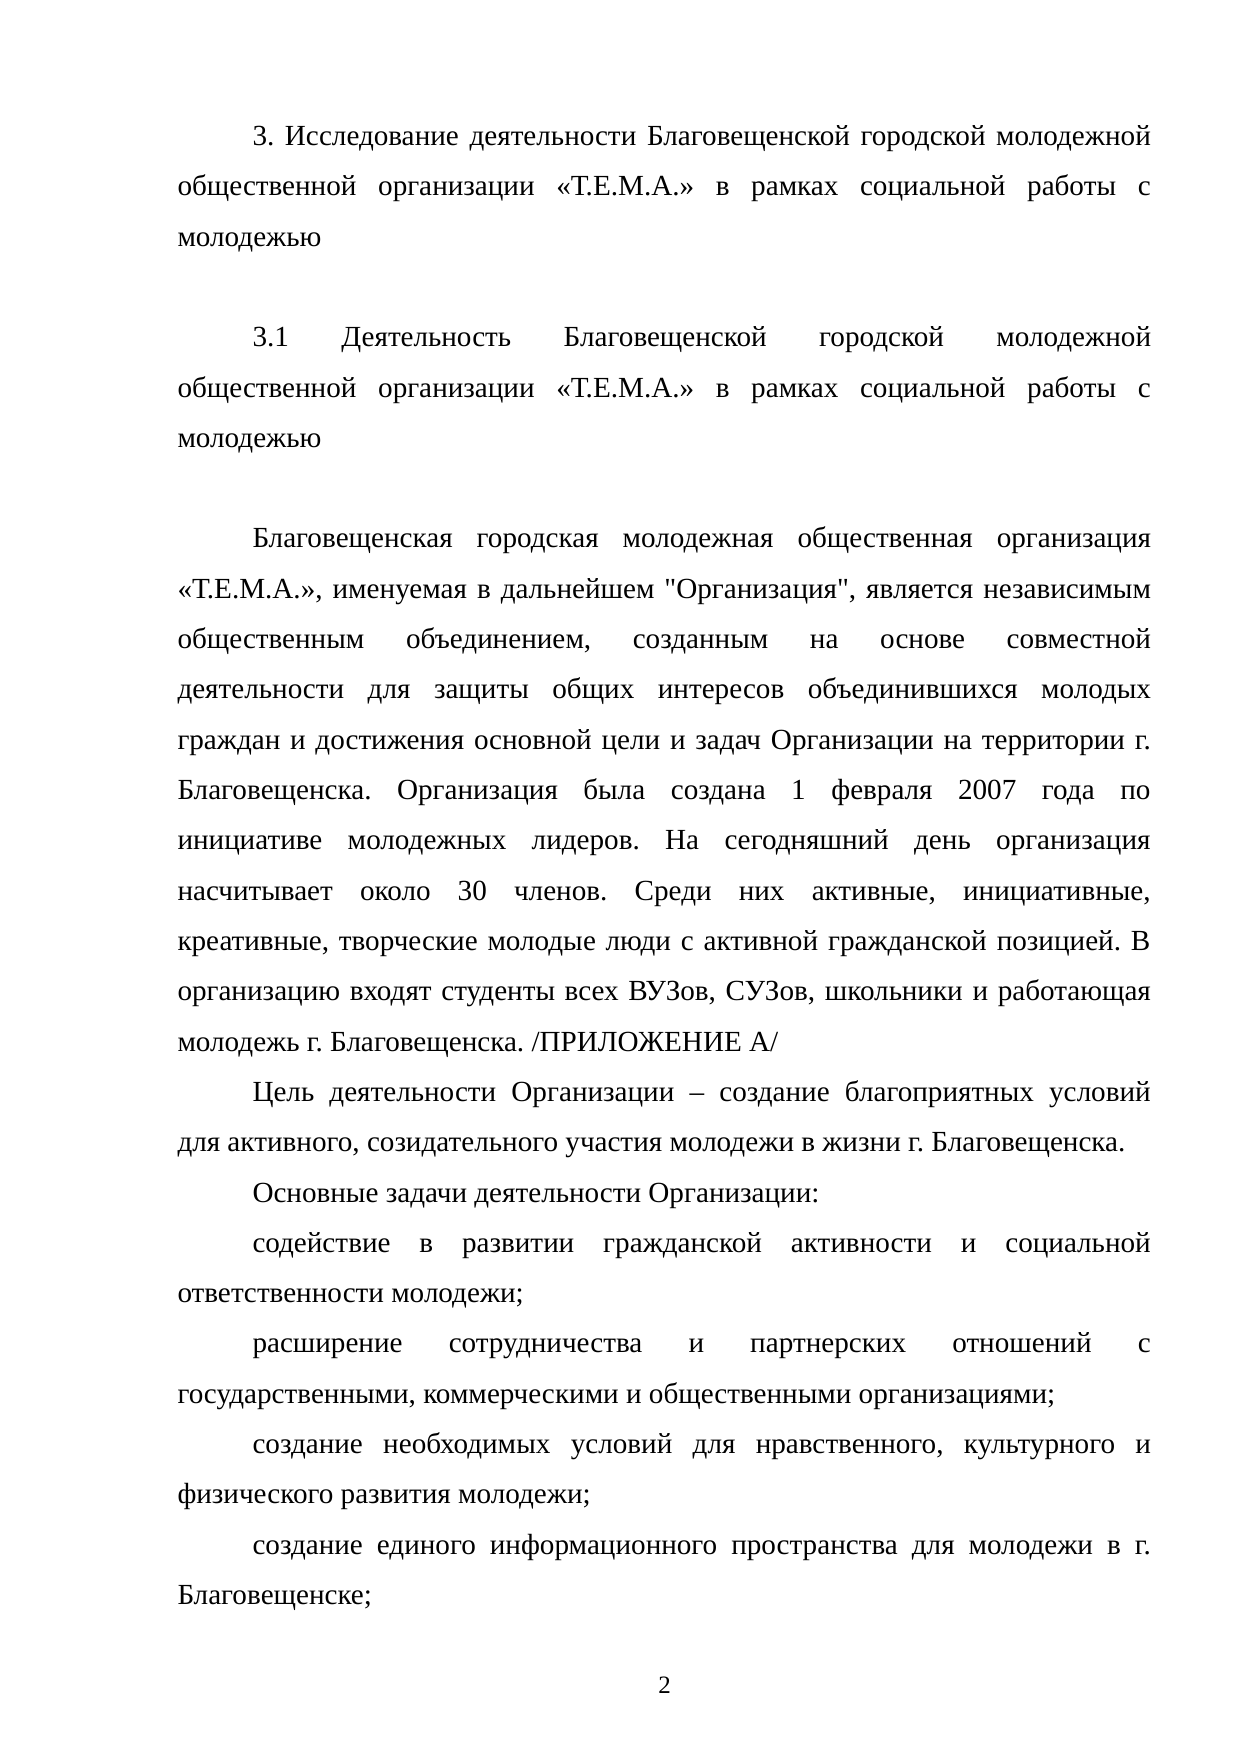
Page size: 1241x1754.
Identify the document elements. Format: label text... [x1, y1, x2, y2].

text 3. Исследование деятельности Благовещенской городской молодежной общественной организации «Т.Е.М.А.» в рамках социальной работы с молодежью [177, 118, 1152, 252]
text создание необходимых условий для нравственного, культурного и физического развития молодежи; [177, 1426, 1152, 1510]
text расширение сотрудничества и партнерских отношений с государственными, коммерческими и общественными организациями; [177, 1326, 1152, 1409]
text Благовещенская городская молодежная общественная организация «Т.Е.М.А.», именуемая в дальнейшем "Организация", является независимым общественным объединением, созданным на основе совместной деятельности для защиты общих интересов объединившихся молодых граждан и достижения основной цели и задач Организации на территории г. Благовещенска. Организация была создана 1 февраля 2007 года по инициативе молодежных лидеров. На сегодняшний день организация насчитывает около 30 членов. Среди них активные, инициативные, креативные, творческие молодые люди с активной гражданской позицией. В организацию входят студенты всех ВУЗов, СУЗов, школьники и работающая молодежь г. Благовещенска. /ПРИЛОЖЕНИЕ А/ [177, 521, 1152, 1057]
text 3.1 Деятельность Благовещенской городской молодежной общественной организации «Т.Е.М.А.» в рамках социальной работы с молодежью [177, 319, 1152, 453]
text содействие в развитии гражданской активности и социальной ответственности молодежи; [177, 1225, 1152, 1309]
text создание единого информационного пространства для молодежи в г. Благовещенске; [177, 1527, 1152, 1611]
text Основные задачи деятельности Организации: [177, 1175, 1152, 1208]
text Цель деятельности Организации – создание благоприятных условий для активного, созидательного участия молодежи в жизни г. Благовещенска. [177, 1074, 1152, 1158]
